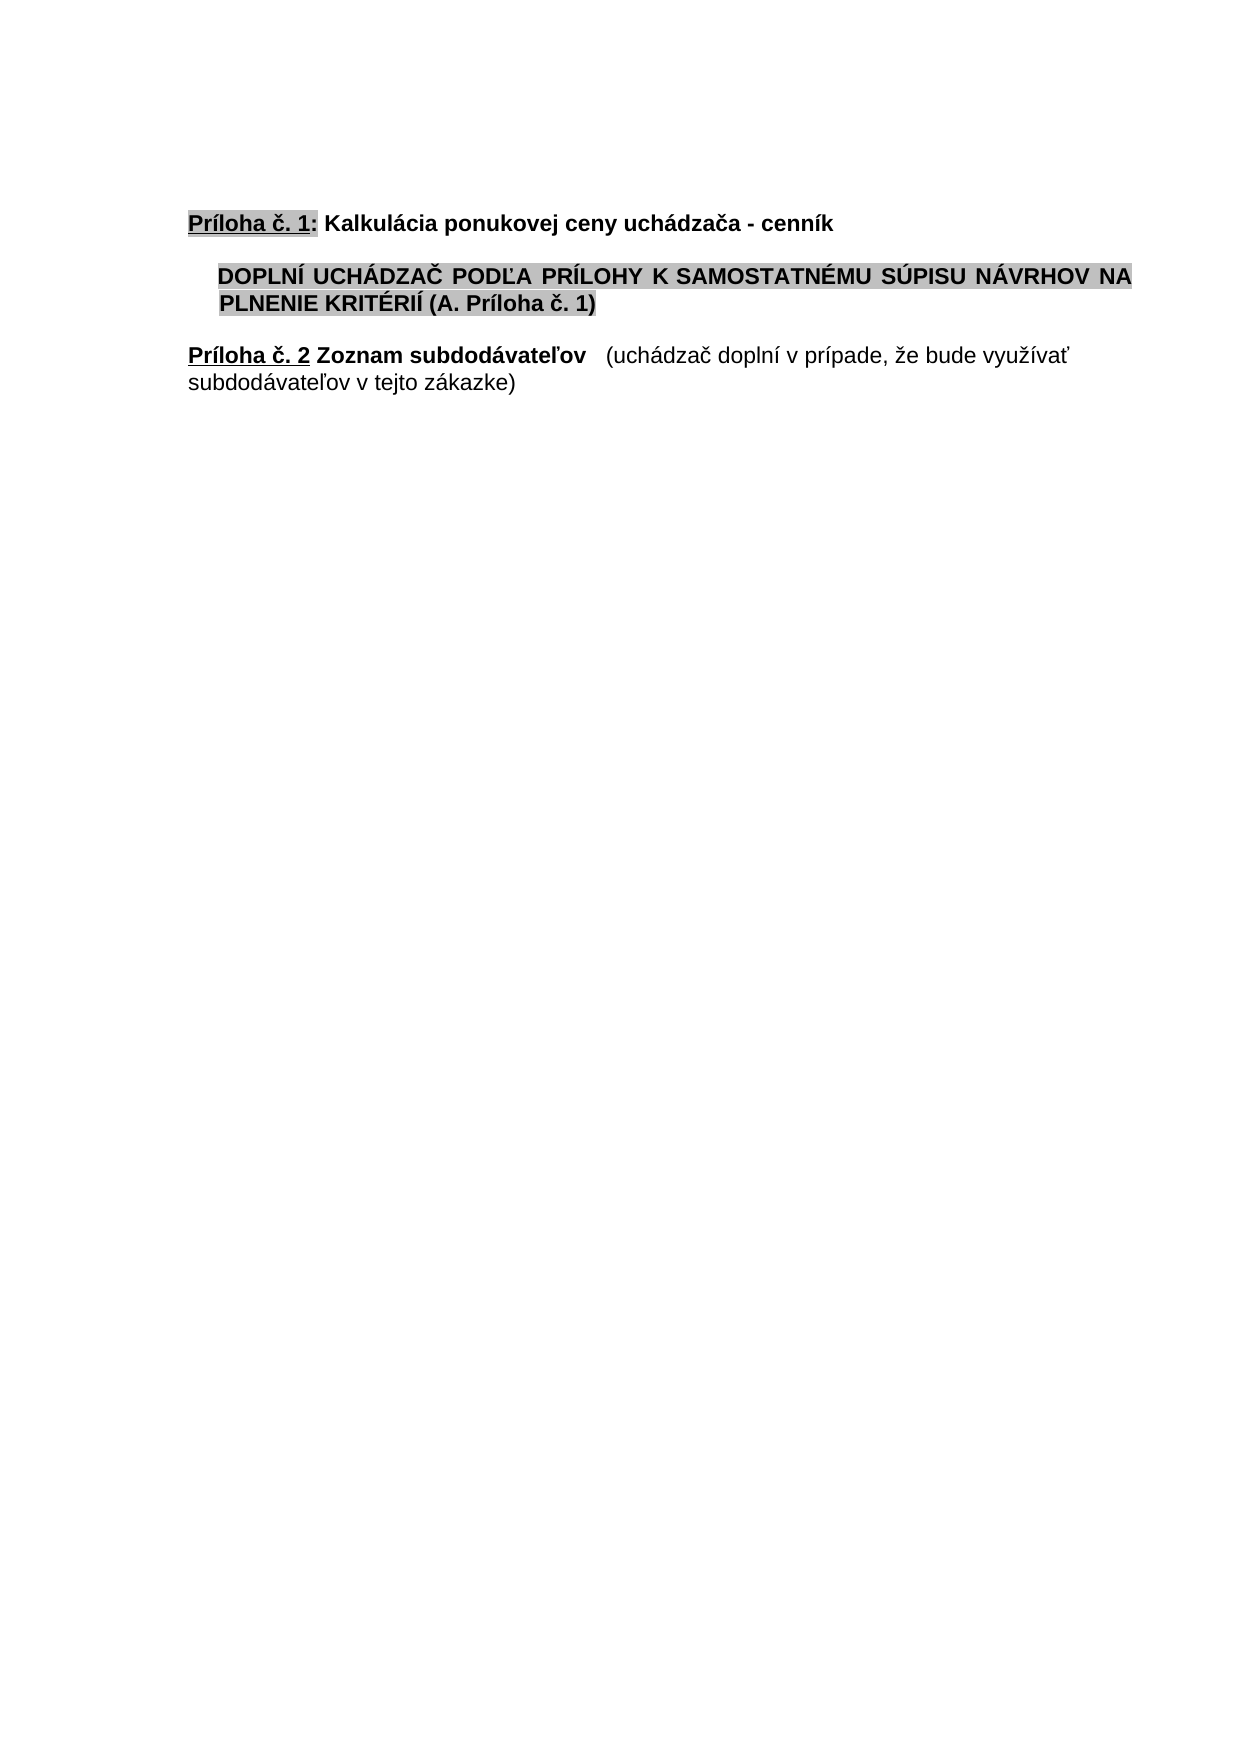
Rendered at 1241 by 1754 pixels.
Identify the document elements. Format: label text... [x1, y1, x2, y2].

text Príloha č. 1: Kalkulácia ponukovej ceny uchádzača - cenník [318, 210, 1132, 237]
text Príloha č. 2 Zoznam subdodávateľov (uchádzač doplní v prípade, že bude využívať subdodávateľov v tejto zákazke) [188, 342, 1132, 395]
text DOPLNÍ UCHÁDZAČ PODĽA PRÍLOHY K SAMOSTATNÉMU SÚPISU NÁVRHOV NA PLNENIE KRITÉRIÍ (A. Príloha č. 1) [217, 263, 1132, 316]
